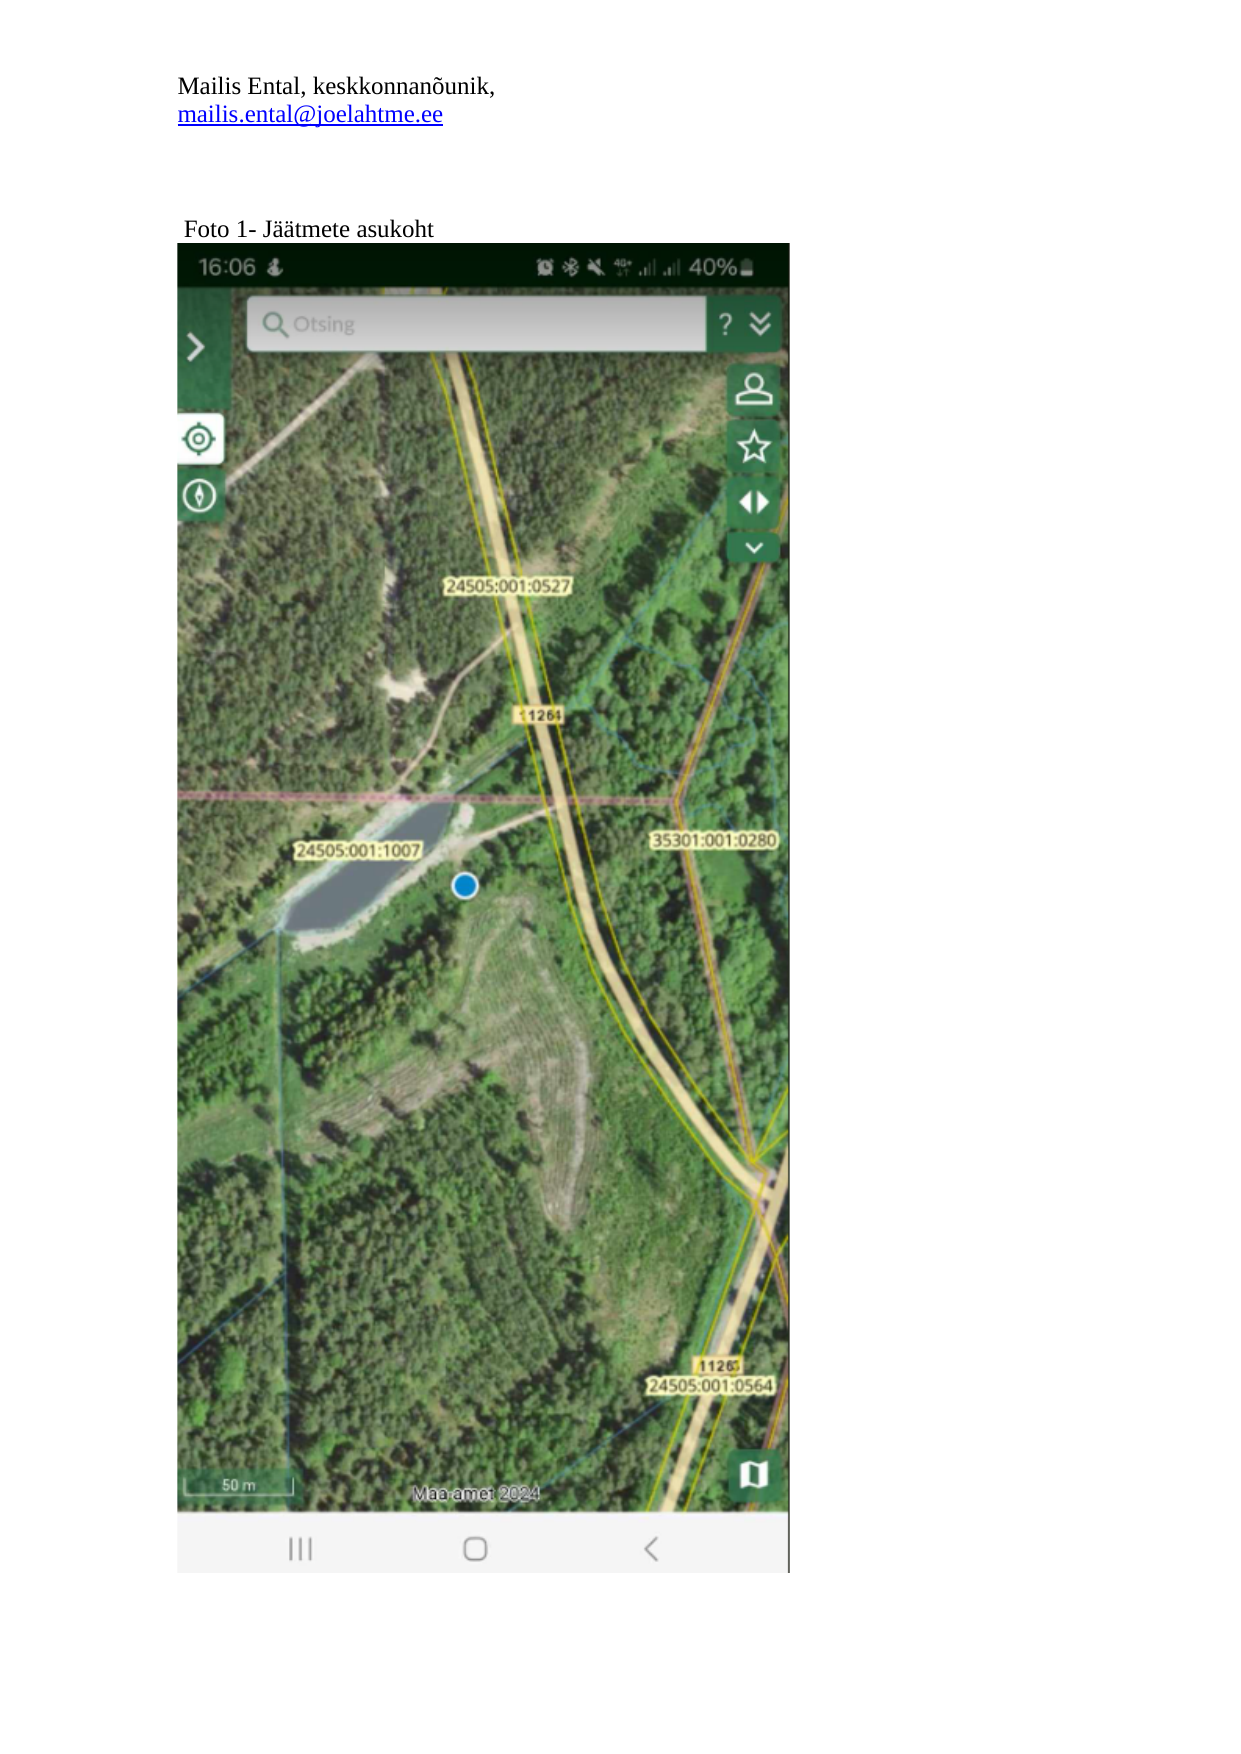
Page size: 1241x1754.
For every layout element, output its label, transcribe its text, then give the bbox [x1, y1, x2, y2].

picture [177, 243, 790, 1573]
text Mailis Ental, keskkonnanõunik, [177, 71, 1152, 99]
text Foto 1- Jäätmete asukoht [177, 214, 1152, 243]
text mailis.ental@joelahtme.ee [177, 99, 1152, 128]
